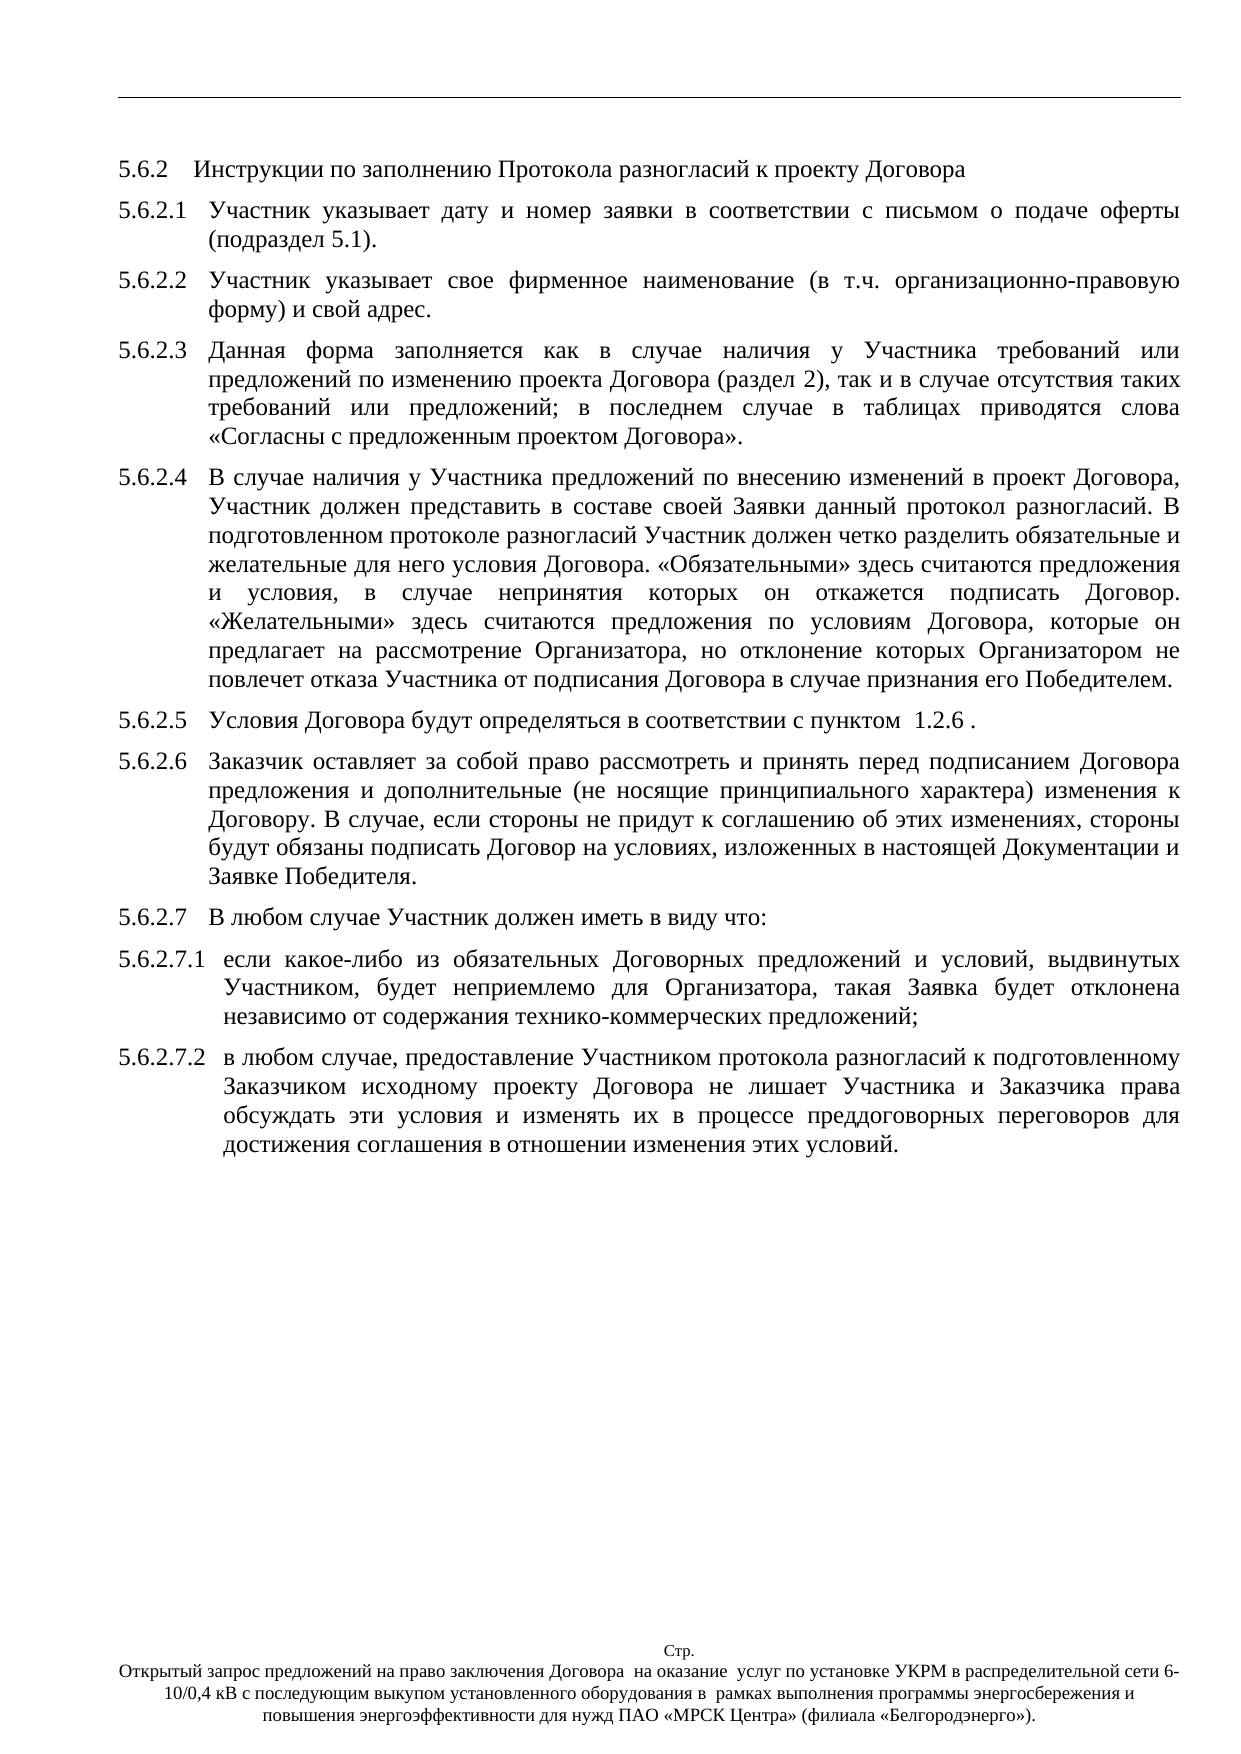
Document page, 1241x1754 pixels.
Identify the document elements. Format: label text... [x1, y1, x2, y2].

list Условия Договора будут определяться в соответствии с пунктом 1.2.6 . [118, 705, 1181, 734]
list Участник указывает дату и номер заявки в соответствии с письмом о подаче оферты (подраздел 5.1). [118, 195, 1181, 252]
list В случае наличия у Участника предложений по внесению изменений в проект Договора, Участник должен представить в составе своей Заявки данный протокол разногласий. В подготовленном протоколе разногласий Участник должен четко разделить обязательные и желательные для него условия Договора. «Обязательными» здесь считаются предложения и условия, в случае непринятия которых он откажется подписать Договор. «Желательными» здесь считаются предложения по условиям Договора, которые он предлагает на рассмотрение Организатора, но отклонение которых Организатором не повлечет отказа Участника от подписания Договора в случае признания его Победителем. [118, 462, 1181, 692]
list В любом случае Участник должен иметь в виду что: [118, 902, 1181, 931]
subtitle Инструкции по заполнению Протокола разногласий к проекту Договора [118, 154, 1181, 182]
list Данная форма заполняется как в случае наличия у Участника требований или предложений по изменению проекта Договора (раздел 2), так и в случае отсутствия таких требований или предложений; в последнем случае в таблицах приводятся слова «Согласны с предложенным проектом Договора». [118, 335, 1181, 450]
list в любом случае, предоставление Участником протокола разногласий к подготовленному Заказчиком исходному проекту Договора не лишает Участника и Заказчика права обсуждать эти условия и изменять их в процессе преддоговорных переговоров для достижения соглашения в отношении изменения этих условий. [118, 1042, 1181, 1157]
list Участник указывает свое фирменное наименование (в т.ч. организационно-правовую форму) и свой адрес. [118, 265, 1181, 322]
list Заказчик оставляет за собой право рассмотреть и принять перед подписанием Договора предложения и дополнительные (не носящие принципиального характера) изменения к Договору. В случае, если стороны не придут к соглашению об этих изменениях, стороны будут обязаны подписать Договор на условиях, изложенных в настоящей Документации и Заявке Победителя. [118, 746, 1181, 890]
list если какое-либо из обязательных Договорных предложений и условий, выдвинутых Участником, будет неприемлемо для Организатора, такая Заявка будет отклонена независимо от содержания технико-коммерческих предложений; [118, 944, 1181, 1030]
